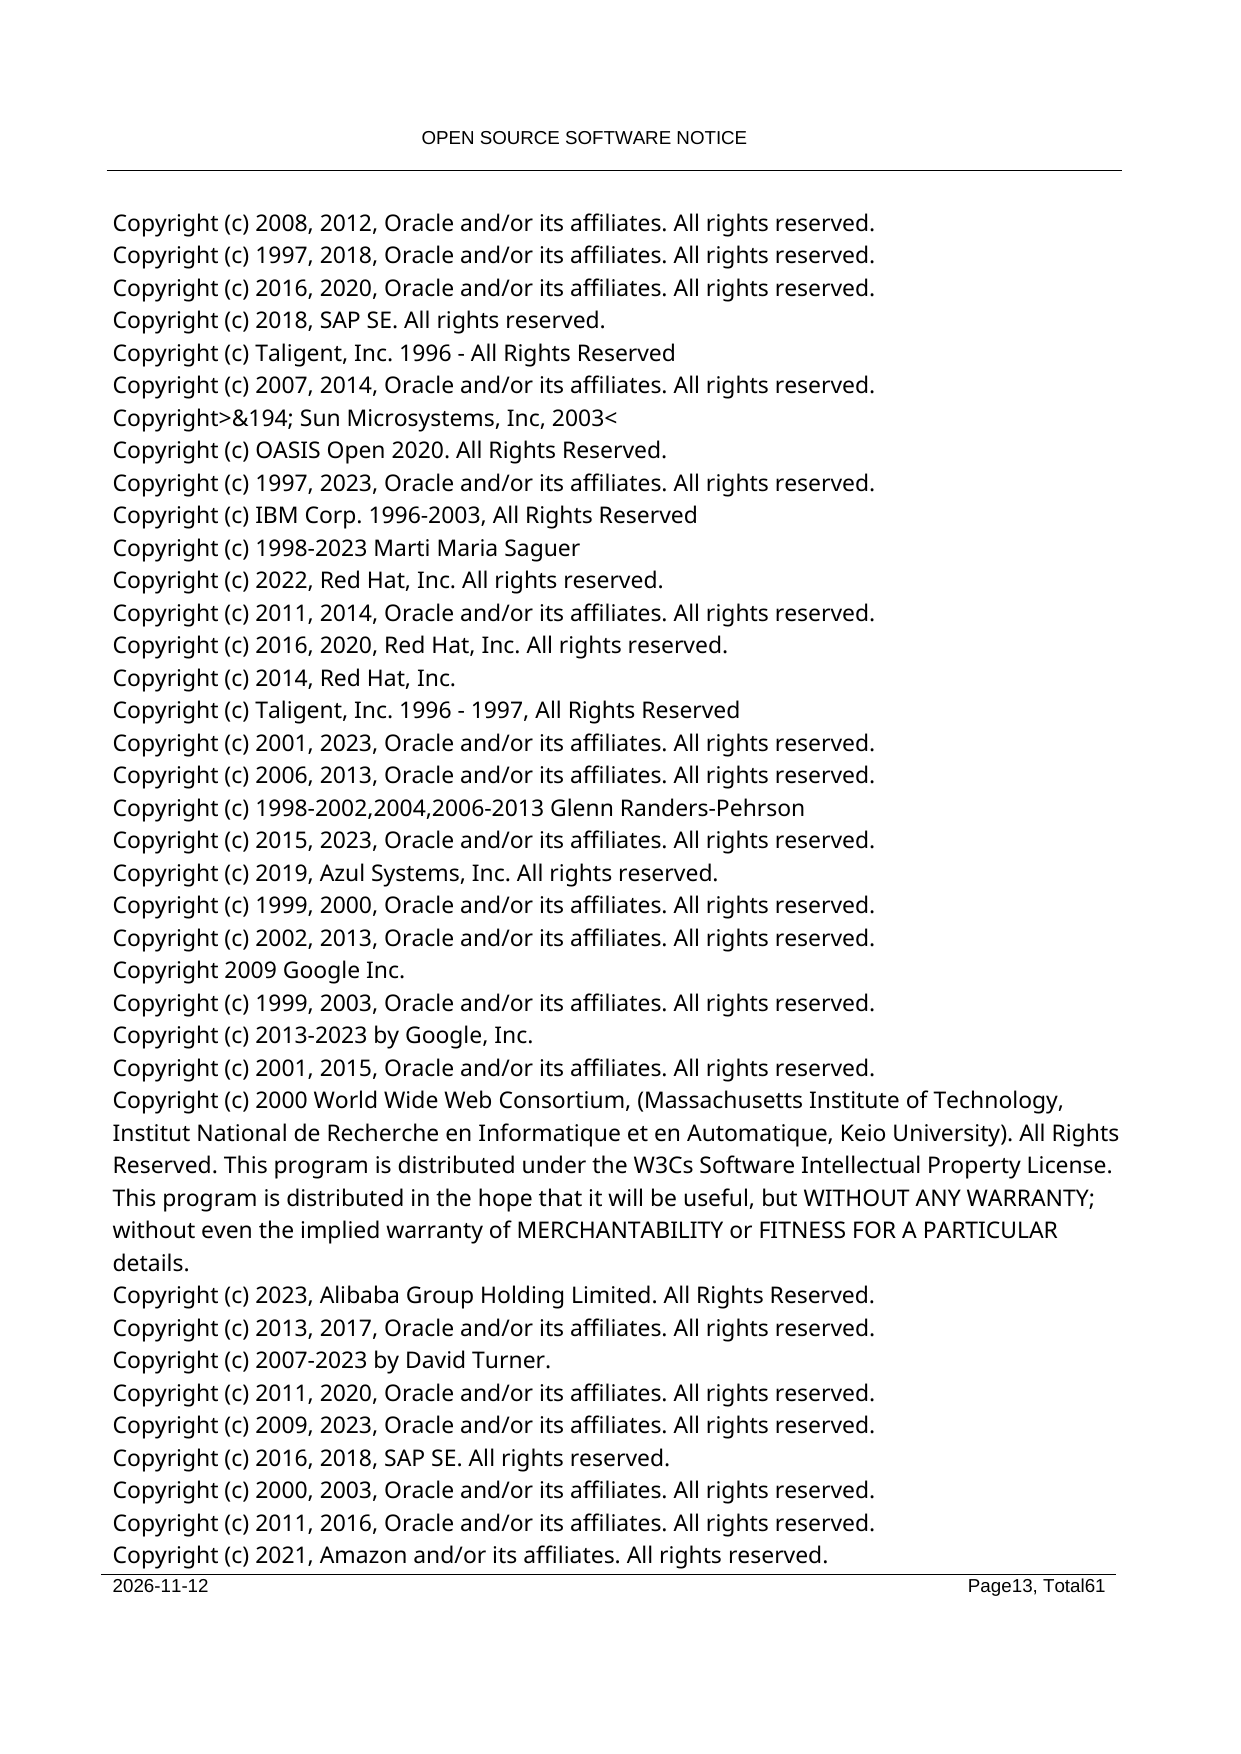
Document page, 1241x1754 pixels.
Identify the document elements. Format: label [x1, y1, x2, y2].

text [112, 206, 1128, 1571]
